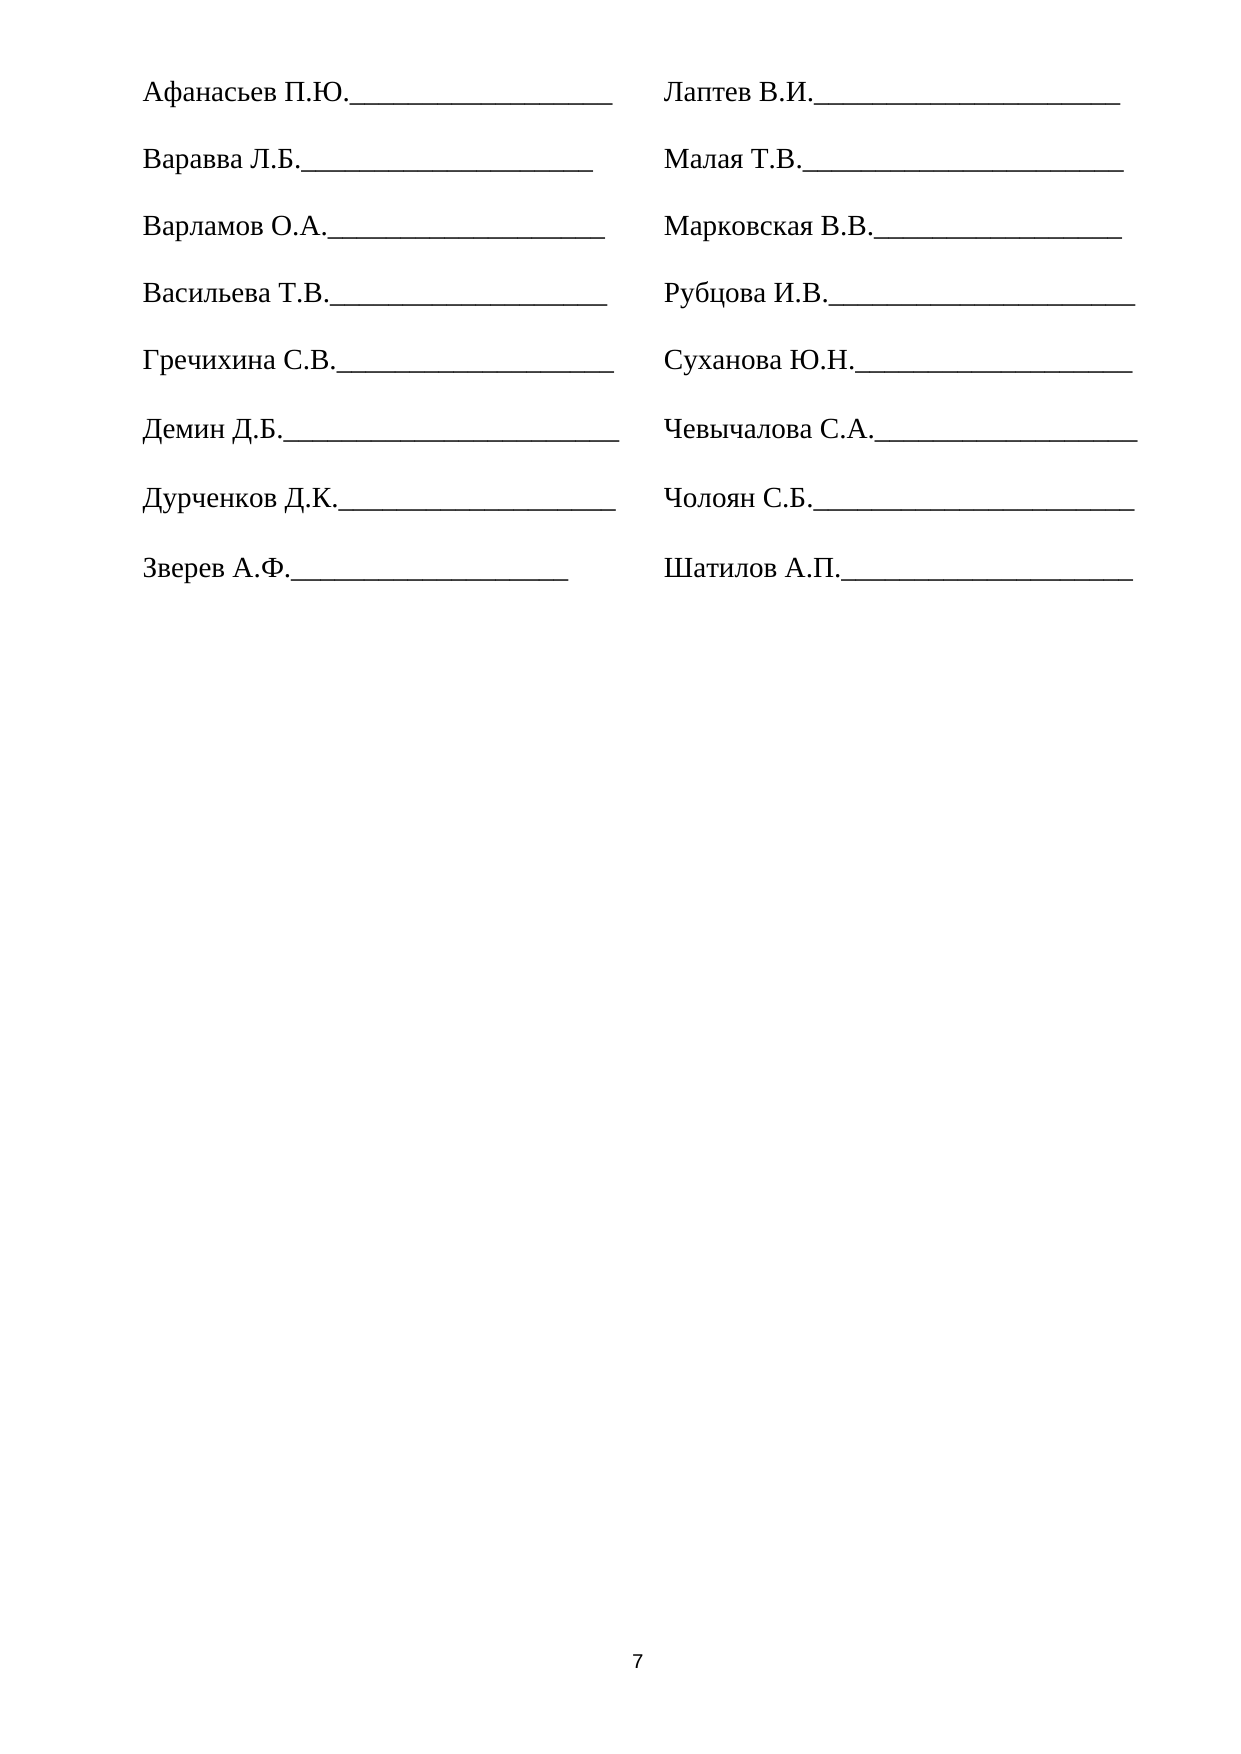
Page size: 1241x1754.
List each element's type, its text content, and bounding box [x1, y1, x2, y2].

table_cell Дурченков Д.К.___________________ [131, 447, 652, 516]
table_header Афанасьев П.Ю.__________________ Варавва Л.Б.____________________ Варламов О.А.___________________ [131, 74, 652, 242]
table_cell Суханова Ю.Н.___________________ [653, 309, 1170, 378]
table_cell Чолоян С.Б.______________________ [653, 447, 1170, 516]
table_cell Зверев А.Ф.___________________ [131, 516, 652, 585]
table_cell Шатилов А.П.____________________ [653, 516, 1170, 585]
table_cell Рубцова И.В._____________________ [653, 242, 1170, 309]
table_header Лаптев В.И._____________________ Малая Т.В.______________________ Марковская В.В._________________ [653, 74, 1170, 242]
table_cell Гречихина С.В.___________________ [131, 309, 652, 378]
table_cell Васильева Т.В.___________________ [131, 242, 652, 309]
table_cell Чевычалова С.А.__________________ [653, 378, 1170, 447]
table_cell Демин Д.Б._______________________ [131, 378, 652, 447]
